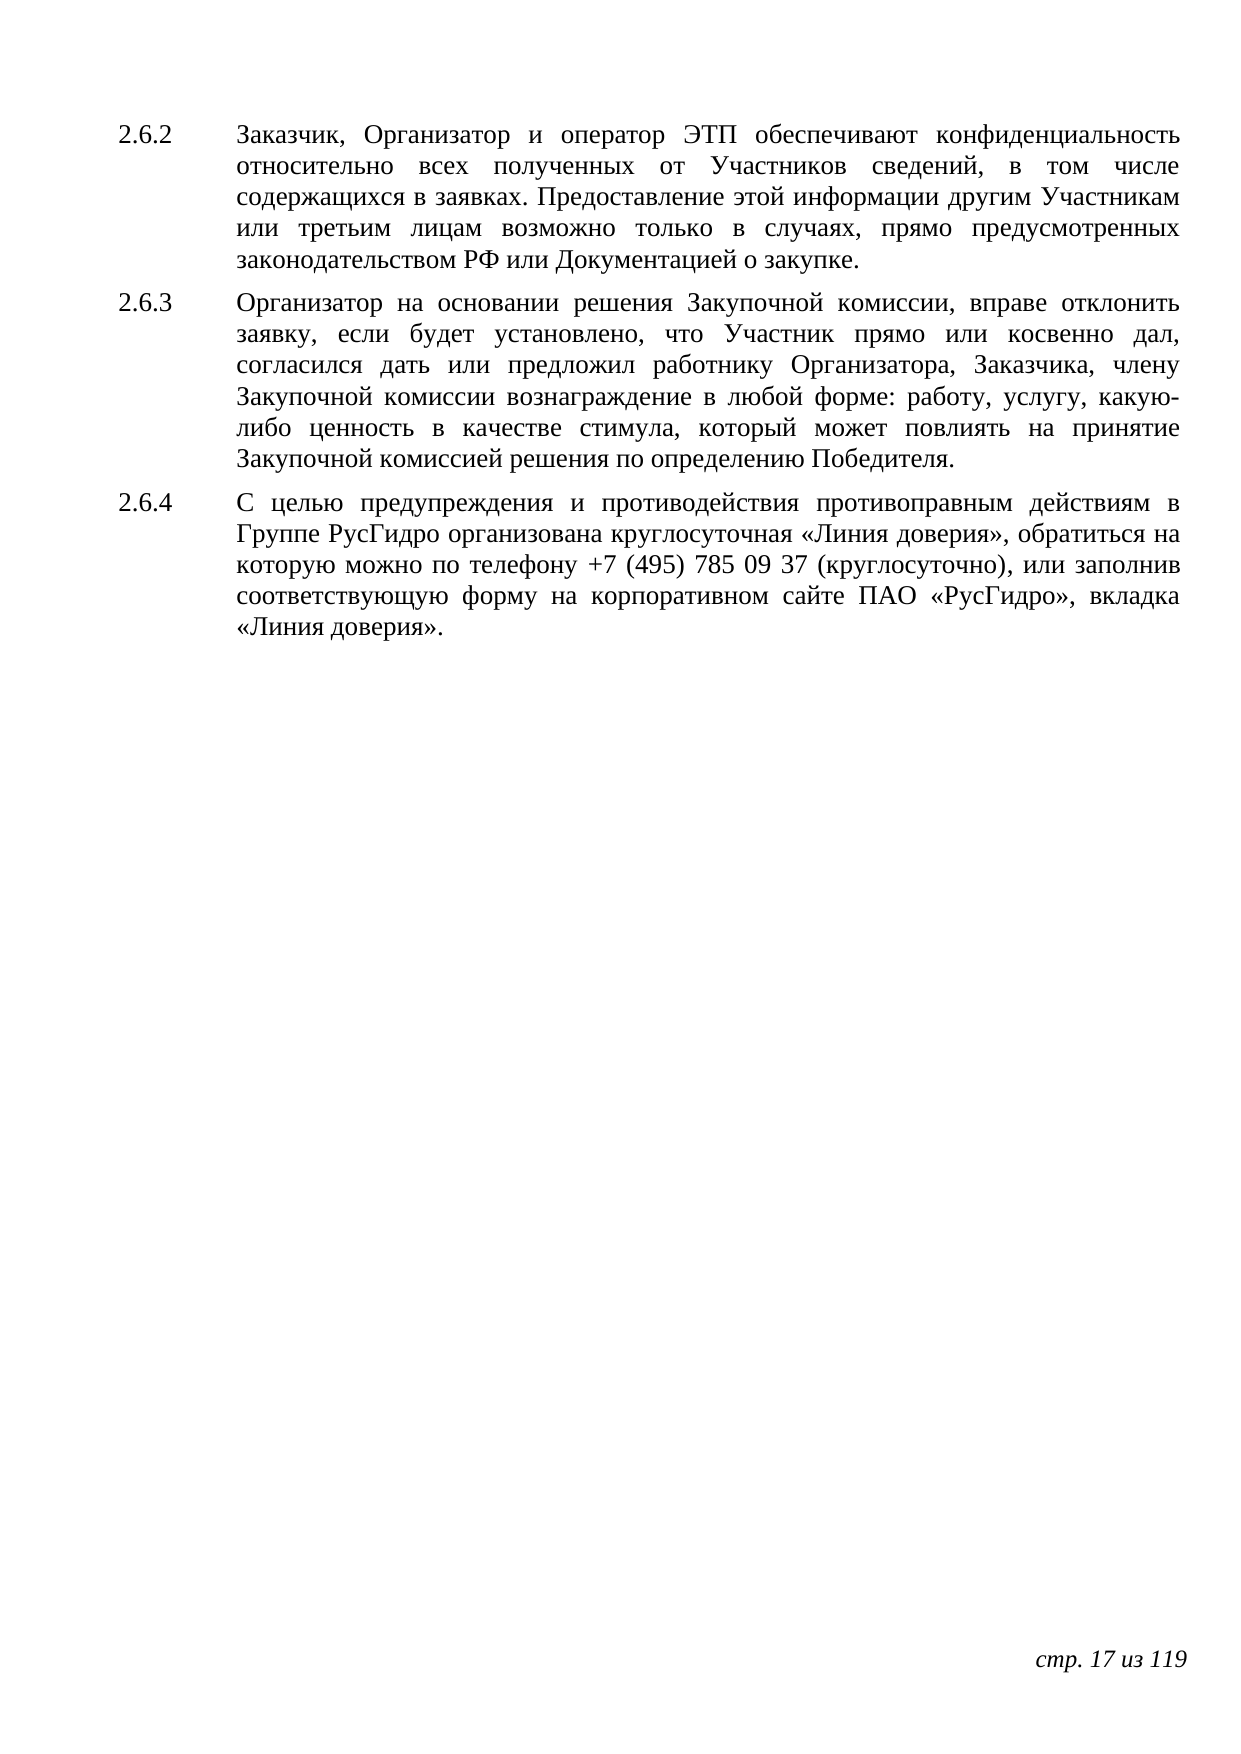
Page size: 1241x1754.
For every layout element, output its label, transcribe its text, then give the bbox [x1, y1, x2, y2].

text Заказчик, Организатор и оператор ЭТП обеспечивают конфиденциальность относительно всех полученных от Участников сведений, в том числе содержащихся в заявках. Предоставление этой информации другим Участникам или третьим лицам возможно только в случаях, прямо предусмотренных законодательством РФ или Документацией о закупке. [118, 118, 1181, 274]
text Организатор на основании решения Закупочной комиссии, вправе отклонить заявку, если будет установлено, что Участник прямо или косвенно дал, согласился дать или предложил работнику Организатора, Заказчика, члену Закупочной комиссии вознаграждение в любой форме: работу, услугу, какую-либо ценность в качестве стимула, который может повлиять на принятие Закупочной комиссией решения по определению Победителя. [118, 286, 1181, 473]
text С целью предупреждения и противодействия противоправным действиям в Группе РусГидро организована круглосуточная «Линия доверия», обратиться на которую можно по телефону +7 (495) 785 09 37 (круглосуточно), или заполнив соответствующую форму на корпоративном сайте ПАО «РусГидро», вкладка «Линия доверия». [118, 486, 1181, 641]
